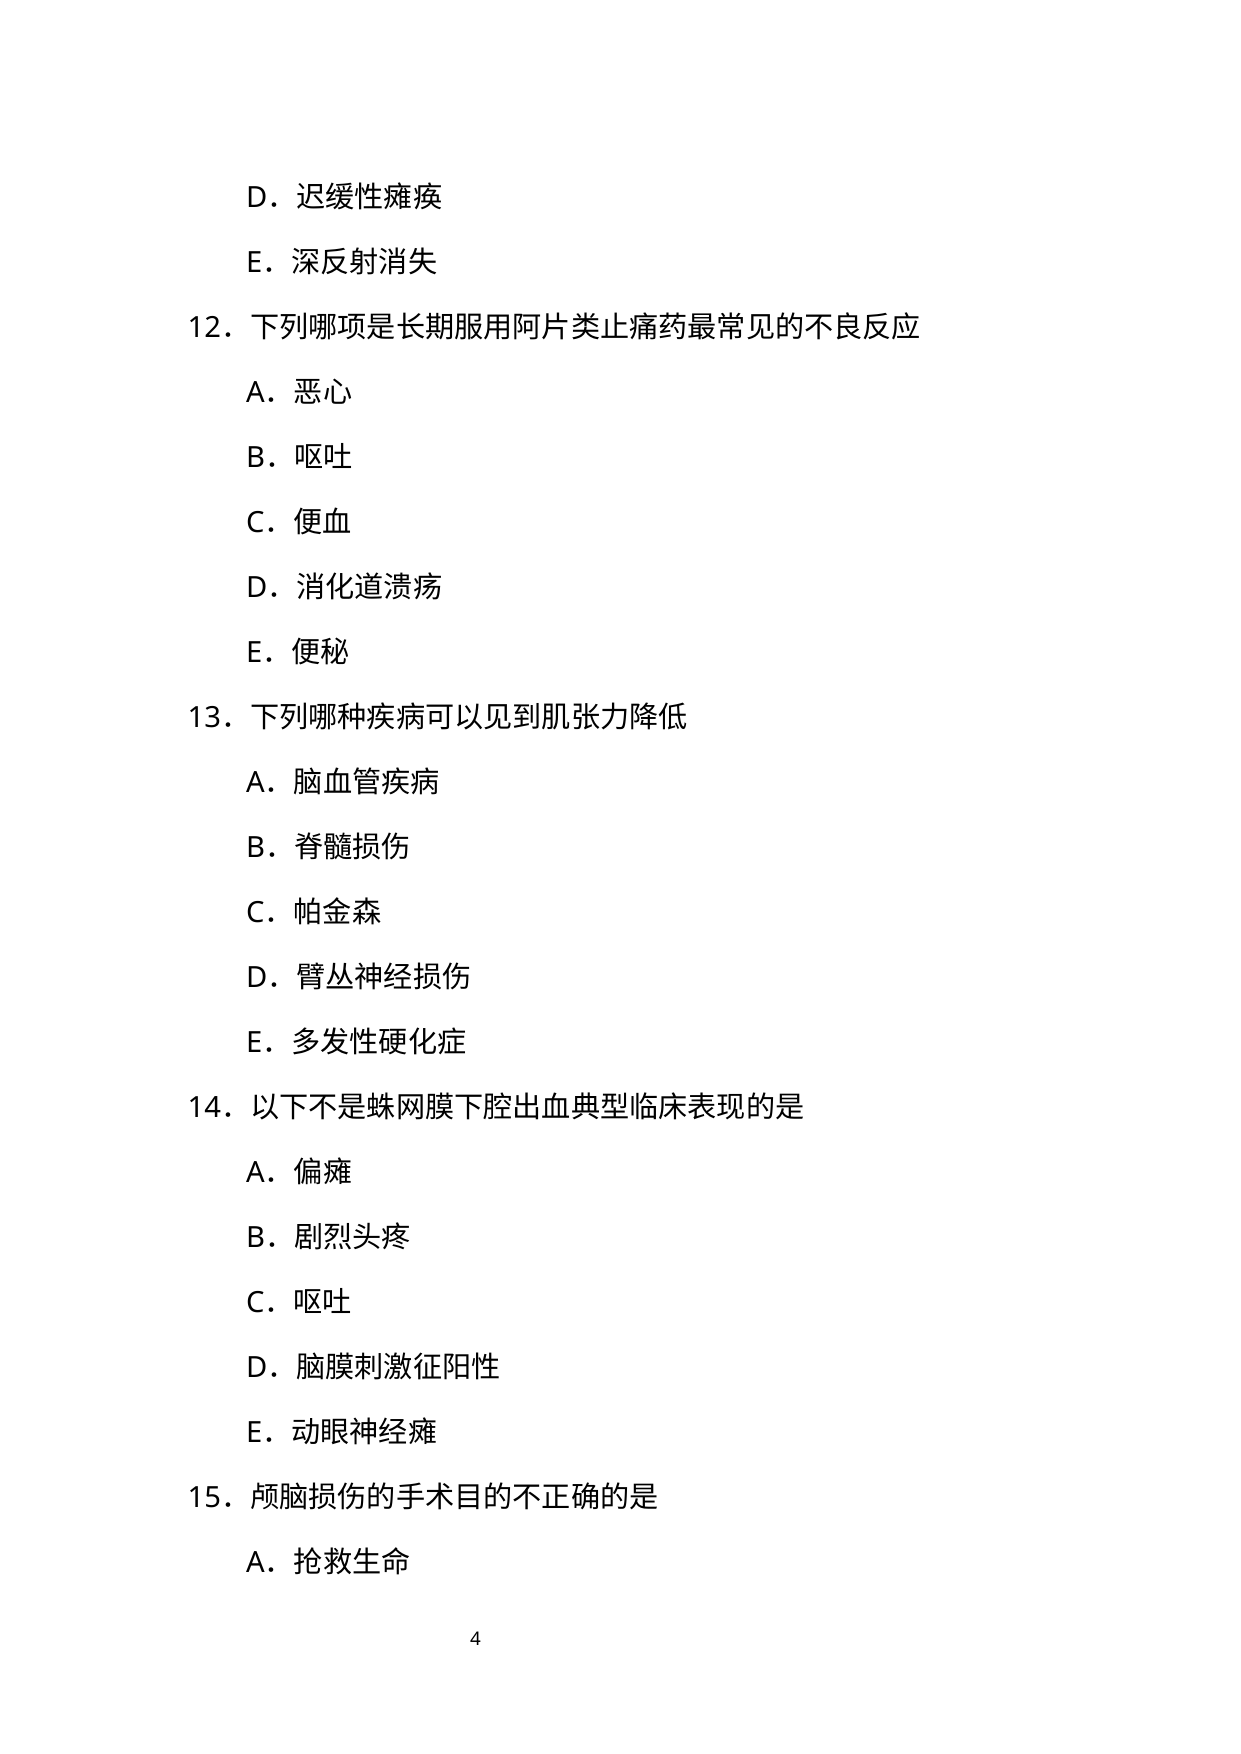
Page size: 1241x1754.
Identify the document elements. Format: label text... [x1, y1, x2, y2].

text D．迟缓性瘫痪 [187, 162, 1053, 227]
text C．便血 [187, 487, 1053, 552]
text 13．下列哪种疾病可以见到肌张力降低 [187, 682, 1053, 747]
text D．消化道溃疡 [187, 552, 1053, 617]
text C．帕金森 [187, 877, 1053, 942]
text A．抢救生命 [187, 1527, 1053, 1592]
text E．动眼神经瘫 [187, 1397, 1053, 1462]
text B．呕吐 [187, 422, 1053, 487]
text D．臂丛神经损伤 [187, 942, 1053, 1007]
text B．剧烈头疼 [187, 1202, 1053, 1267]
text A．恶心 [187, 357, 1053, 422]
text 15．颅脑损伤的手术目的不正确的是 [187, 1462, 1053, 1527]
text E．多发性硬化症 [187, 1007, 1053, 1072]
text B．脊髓损伤 [187, 812, 1053, 877]
text A．脑血管疾病 [187, 747, 1053, 812]
text D．脑膜刺激征阳性 [187, 1332, 1053, 1397]
text A．偏瘫 [187, 1137, 1053, 1202]
text C．呕吐 [187, 1267, 1053, 1332]
text E．深反射消失 [187, 227, 1053, 292]
text 12．下列哪项是长期服用阿片类止痛药最常见的不良反应 [187, 292, 1053, 357]
text E．便秘 [187, 617, 1053, 682]
text 14．以下不是蛛网膜下腔出血典型临床表现的是 [187, 1072, 1053, 1137]
